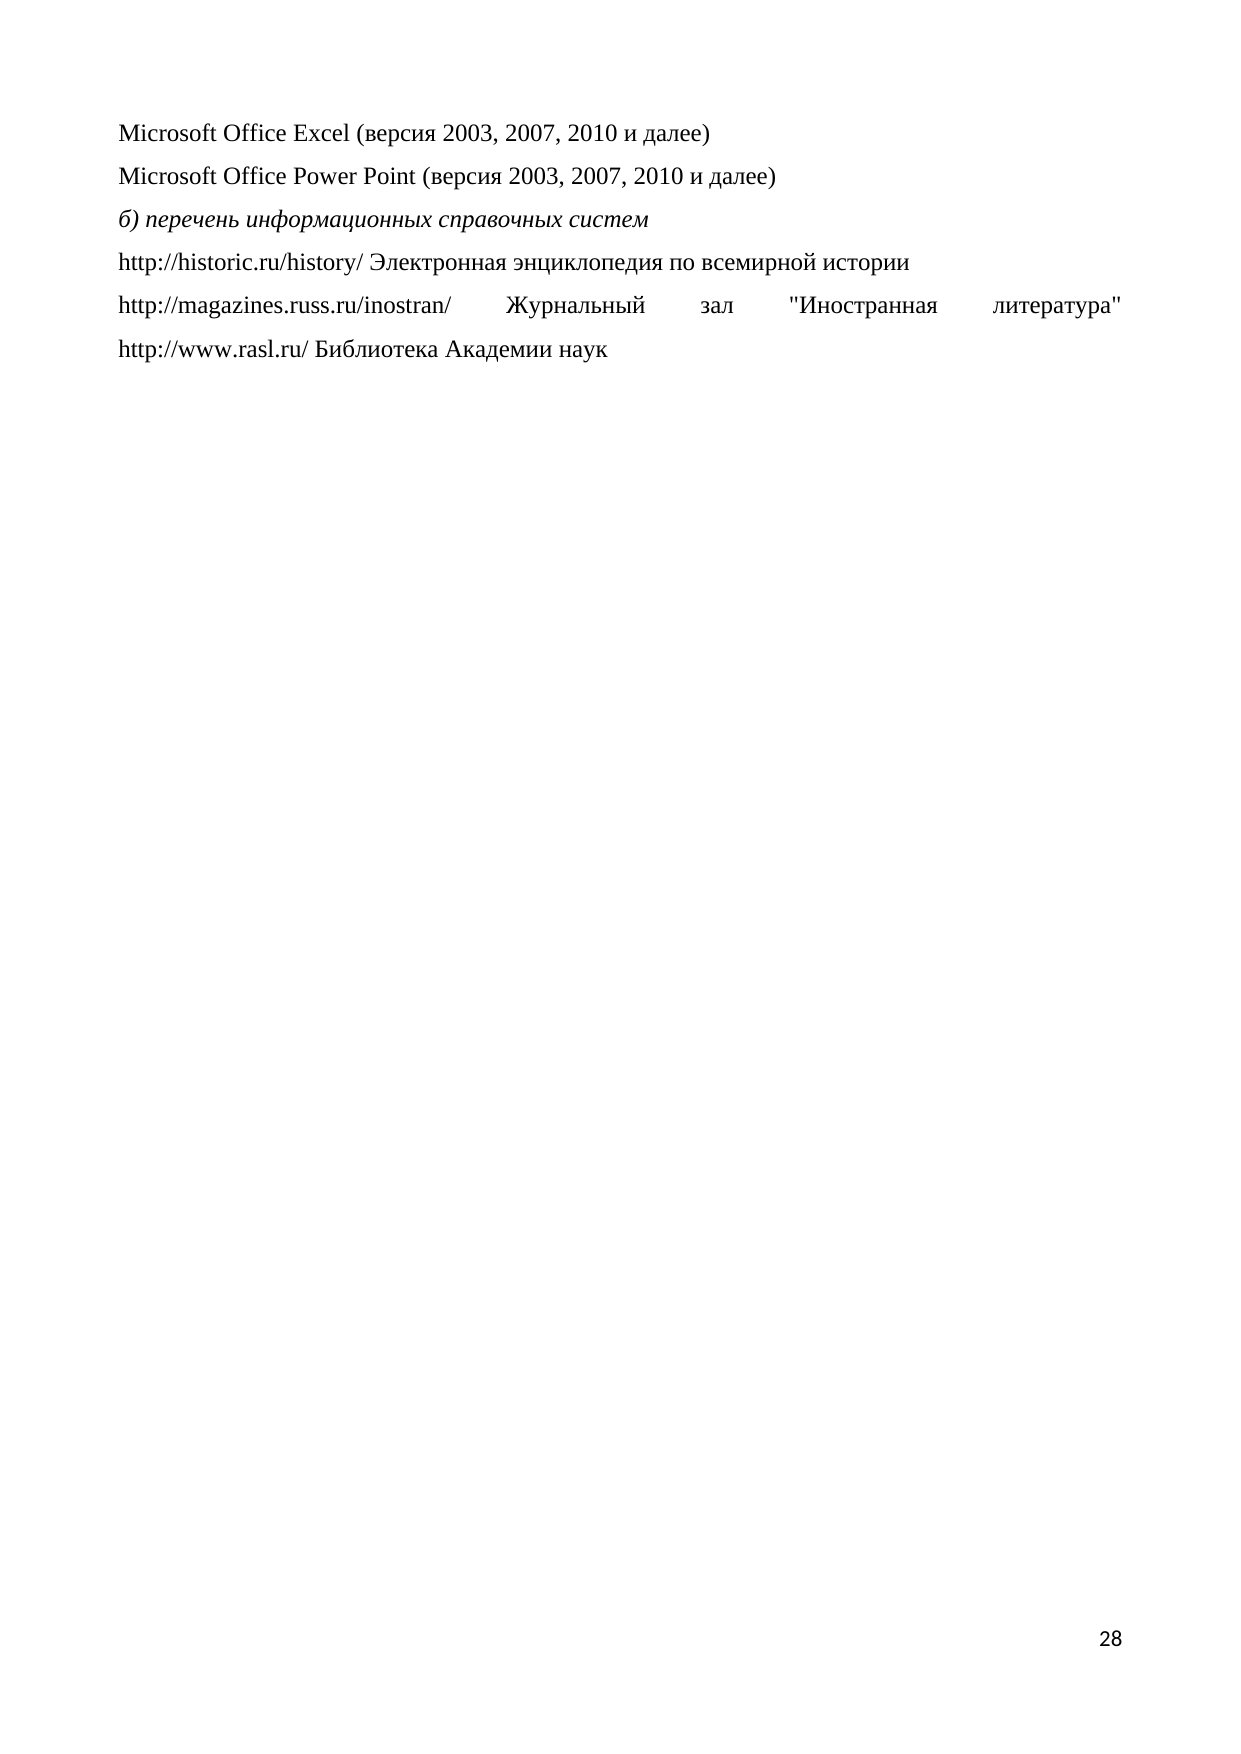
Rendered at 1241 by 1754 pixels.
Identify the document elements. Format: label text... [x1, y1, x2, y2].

text http://magazines.russ.ru/inostran/ Журнальный зал "Иностранная литература" http://www.rasl.ru/ Библиотека Академии наук [118, 291, 1122, 362]
text http://historic.ru/history/ Электронная энциклопедия по всемирной истории [118, 247, 1122, 276]
text Microsoft Office Excel (версия 2003, 2007, 2010 и далее) [118, 118, 1122, 147]
text Microsoft Office Power Point (версия 2003, 2007, 2010 и далее) [118, 161, 1122, 190]
text б) перечень информационных справочных систем [118, 204, 1122, 233]
